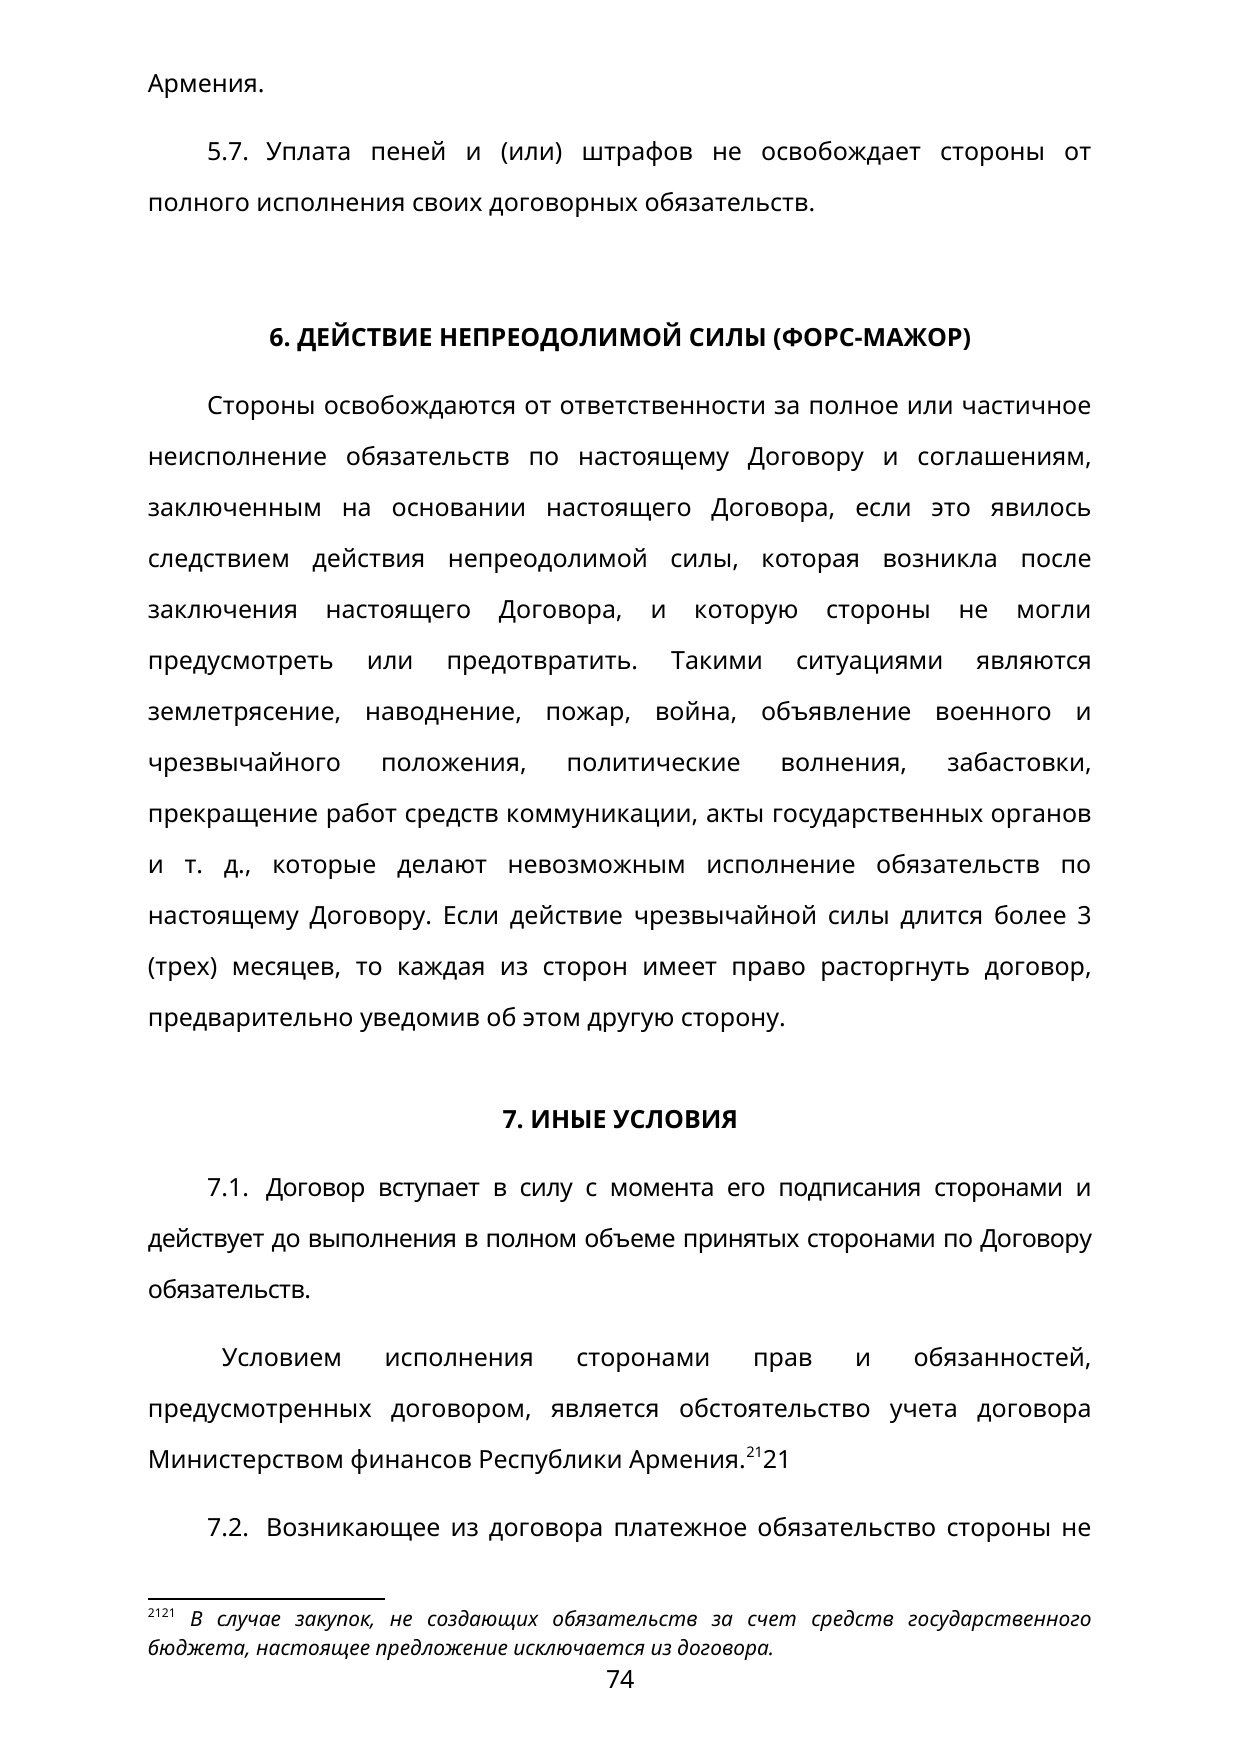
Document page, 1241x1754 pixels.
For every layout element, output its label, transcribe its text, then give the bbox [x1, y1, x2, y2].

text Стороны освобождаются от ответственности за полное или частичное неисполнение обязательств по настоящему Договору и соглашениям, заключенным на основании настоящего Договора, если это явилось следствием действия непреодолимой силы, которая возникла после заключения настоящего Договора, и которую стороны не могли предусмотреть или предотвратить. Такими ситуациями являются землетрясение, наводнение, пожар, война, объявление военного и чрезвычайного положения, политические волнения, забастовки, прекращение работ средств коммуникации, акты государственных органов и т. д., которые делают невозможным исполнение обязательств по настоящему Договору. Если действие чрезвычайной силы длится более 3 (трех) месяцев, то каждая из сторон имеет право расторгнуть договор, предварительно уведомив об этом другую сторону. [148, 387, 1092, 1034]
text 5.7. Уплата пеней и (или) штрафов не освобождает стороны от полного исполнения своих договорных обязательств. [148, 133, 1092, 218]
text Условием исполнения сторонами прав и обязанностей, предусмотренных договором, является обстоятельство учета договора Министерством финансов Республики Армения.21 [148, 1340, 1092, 1476]
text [148, 1509, 1092, 1543]
text 6. ДЕЙСТВИЕ НЕПРЕОДОЛИМОЙ СИЛЫ (ФОРС-МАЖОР) [148, 320, 1092, 354]
text 7.1. Договор вступает в силу с момента его подписания сторонами и действует до выполнения в полном объеме принятых сторонами по Договору обязательств. [148, 1170, 1092, 1306]
text 7. ИНЫЕ УСЛОВИЯ [148, 1102, 1092, 1136]
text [148, 66, 1092, 100]
